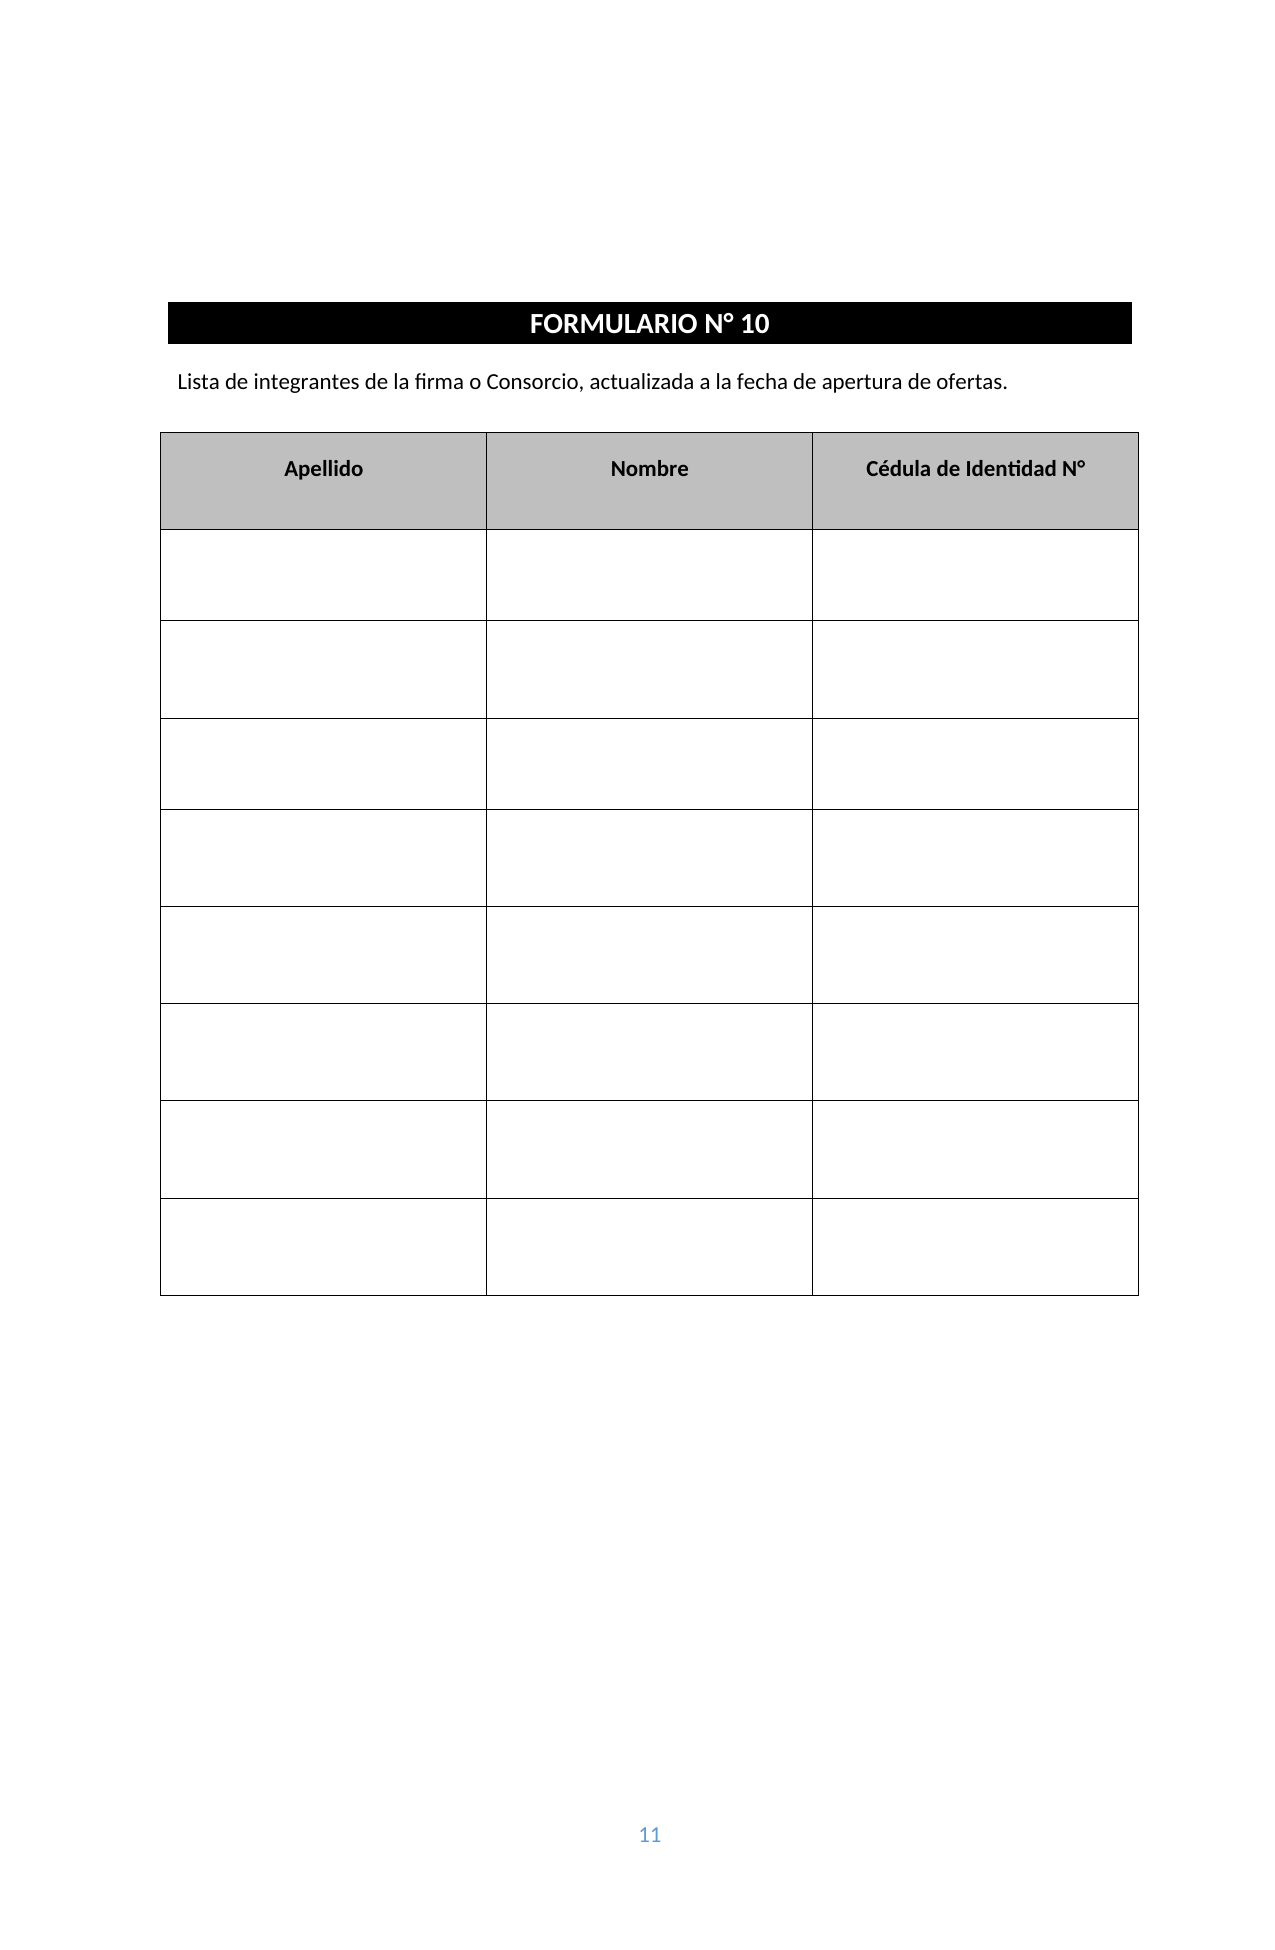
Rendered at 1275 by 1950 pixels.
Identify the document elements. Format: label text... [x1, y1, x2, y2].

table_cell [161, 719, 486, 809]
table_cell [813, 1199, 1138, 1294]
table_cell [813, 1101, 1138, 1197]
table_cell [813, 530, 1138, 620]
table_cell [813, 810, 1138, 906]
table_header Nombre [487, 433, 812, 529]
table_header Cédula de Identidad N° [813, 433, 1138, 529]
table_cell [487, 1004, 812, 1100]
table_cell [487, 810, 812, 906]
table_cell [161, 810, 486, 906]
table_cell [487, 907, 812, 1003]
table_header Apellido [161, 433, 486, 529]
table_cell [487, 719, 812, 809]
table_cell [487, 1199, 812, 1294]
table_cell [161, 1101, 486, 1197]
table_cell [161, 530, 486, 620]
table_cell [487, 1101, 812, 1197]
table_cell [813, 719, 1138, 809]
table_cell [813, 1004, 1138, 1100]
table_cell [161, 1199, 486, 1294]
table_cell [813, 907, 1138, 1003]
table_cell [487, 621, 812, 717]
text FORMULARIO N° 10 [169, 303, 1131, 343]
table_cell [161, 907, 486, 1003]
text Lista de integrantes de la firma o Consorcio, actualizada a la fecha de apertura de ofertas. [177, 367, 1122, 395]
table_cell [161, 1004, 486, 1100]
table_cell [487, 530, 812, 620]
table_cell [813, 621, 1138, 717]
table_cell [161, 621, 486, 717]
